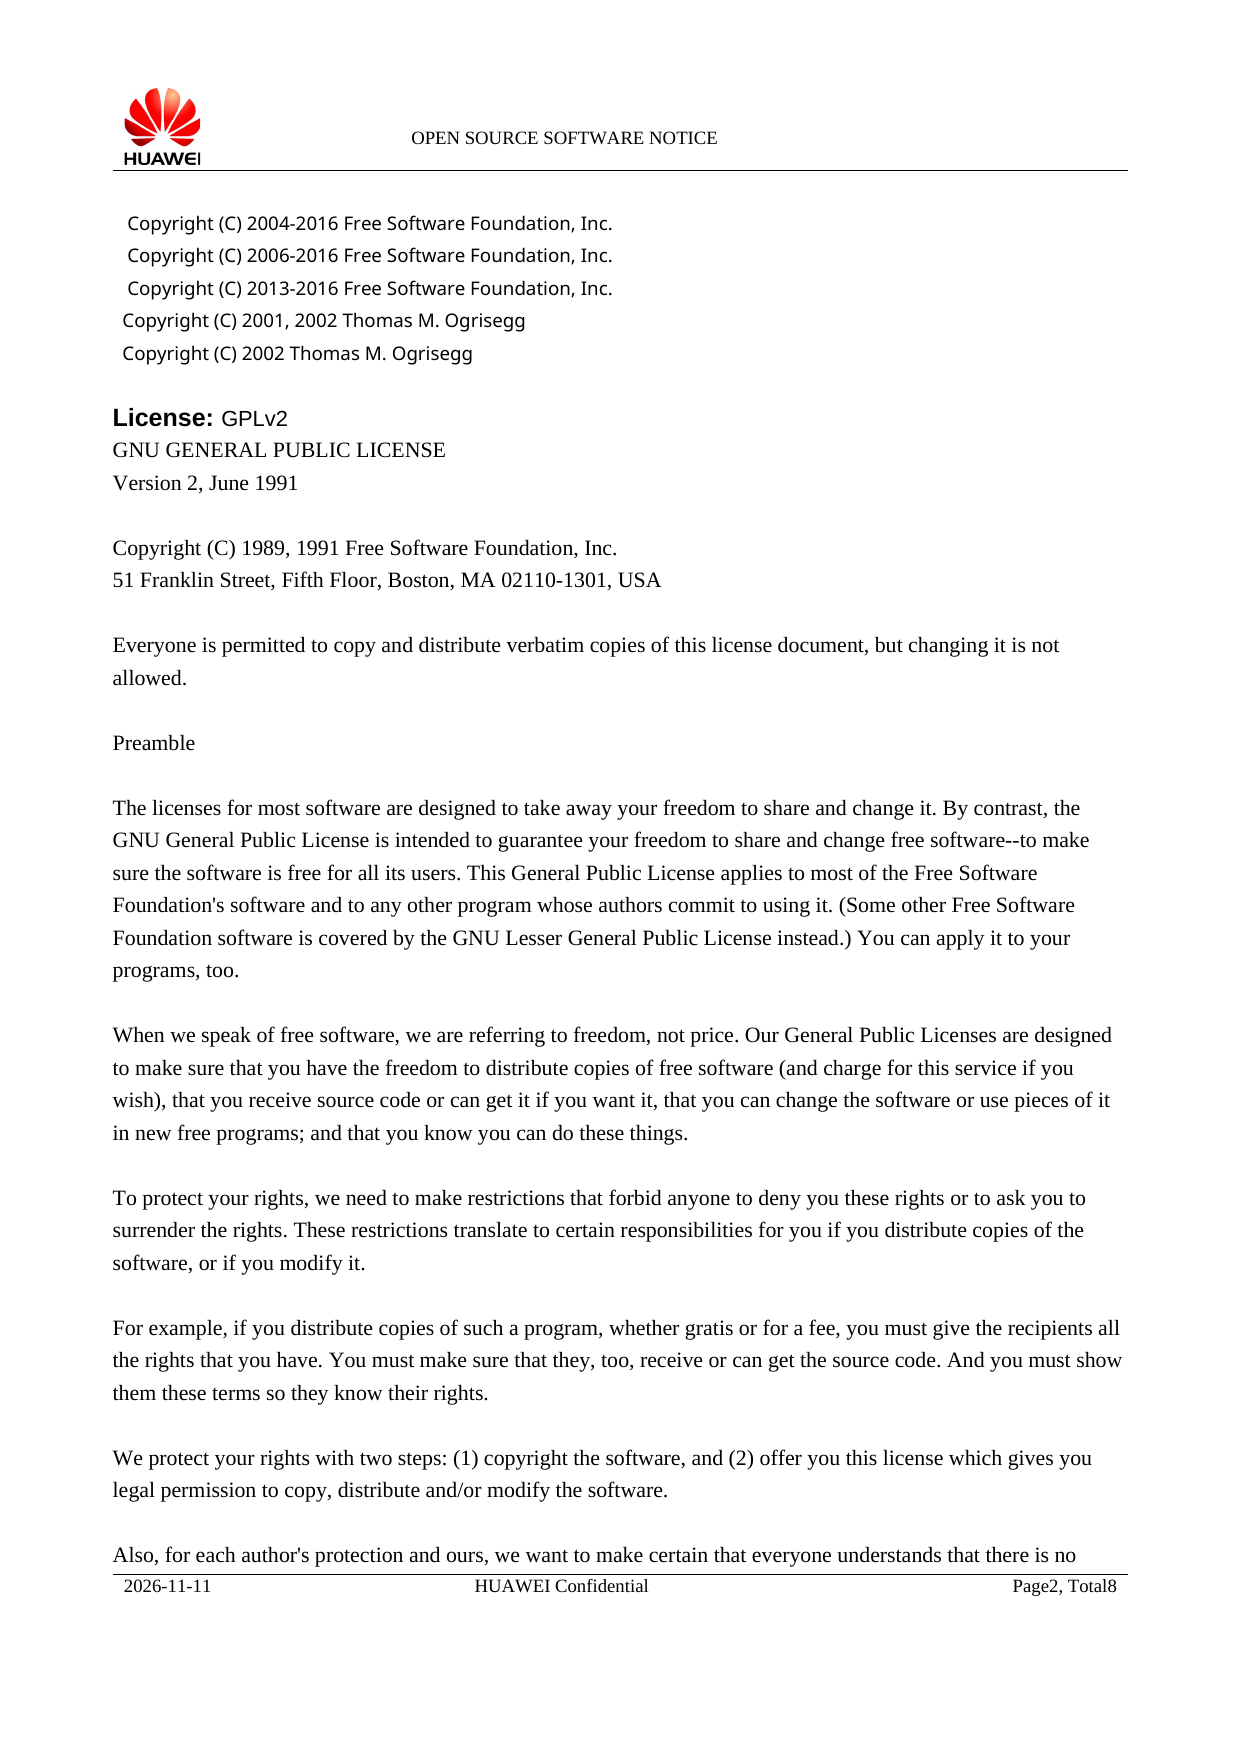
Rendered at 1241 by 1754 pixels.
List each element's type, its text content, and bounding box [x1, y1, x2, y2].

text License: GPLv2 [112, 401, 1128, 434]
text Copyright (C) 2013-2016 Free Software Foundation, Inc. [112, 271, 1128, 304]
text Copyright (C) 2002 Thomas M. Ogrisegg [112, 336, 1128, 369]
text Copyright (C) 2006-2016 Free Software Foundation, Inc. [112, 239, 1128, 271]
text Copyright (C) 2001, 2002 Thomas M. Ogrisegg [112, 304, 1128, 336]
text Copyright (C) 2004-2016 Free Software Foundation, Inc. [112, 206, 1128, 239]
picture [124, 88, 201, 165]
